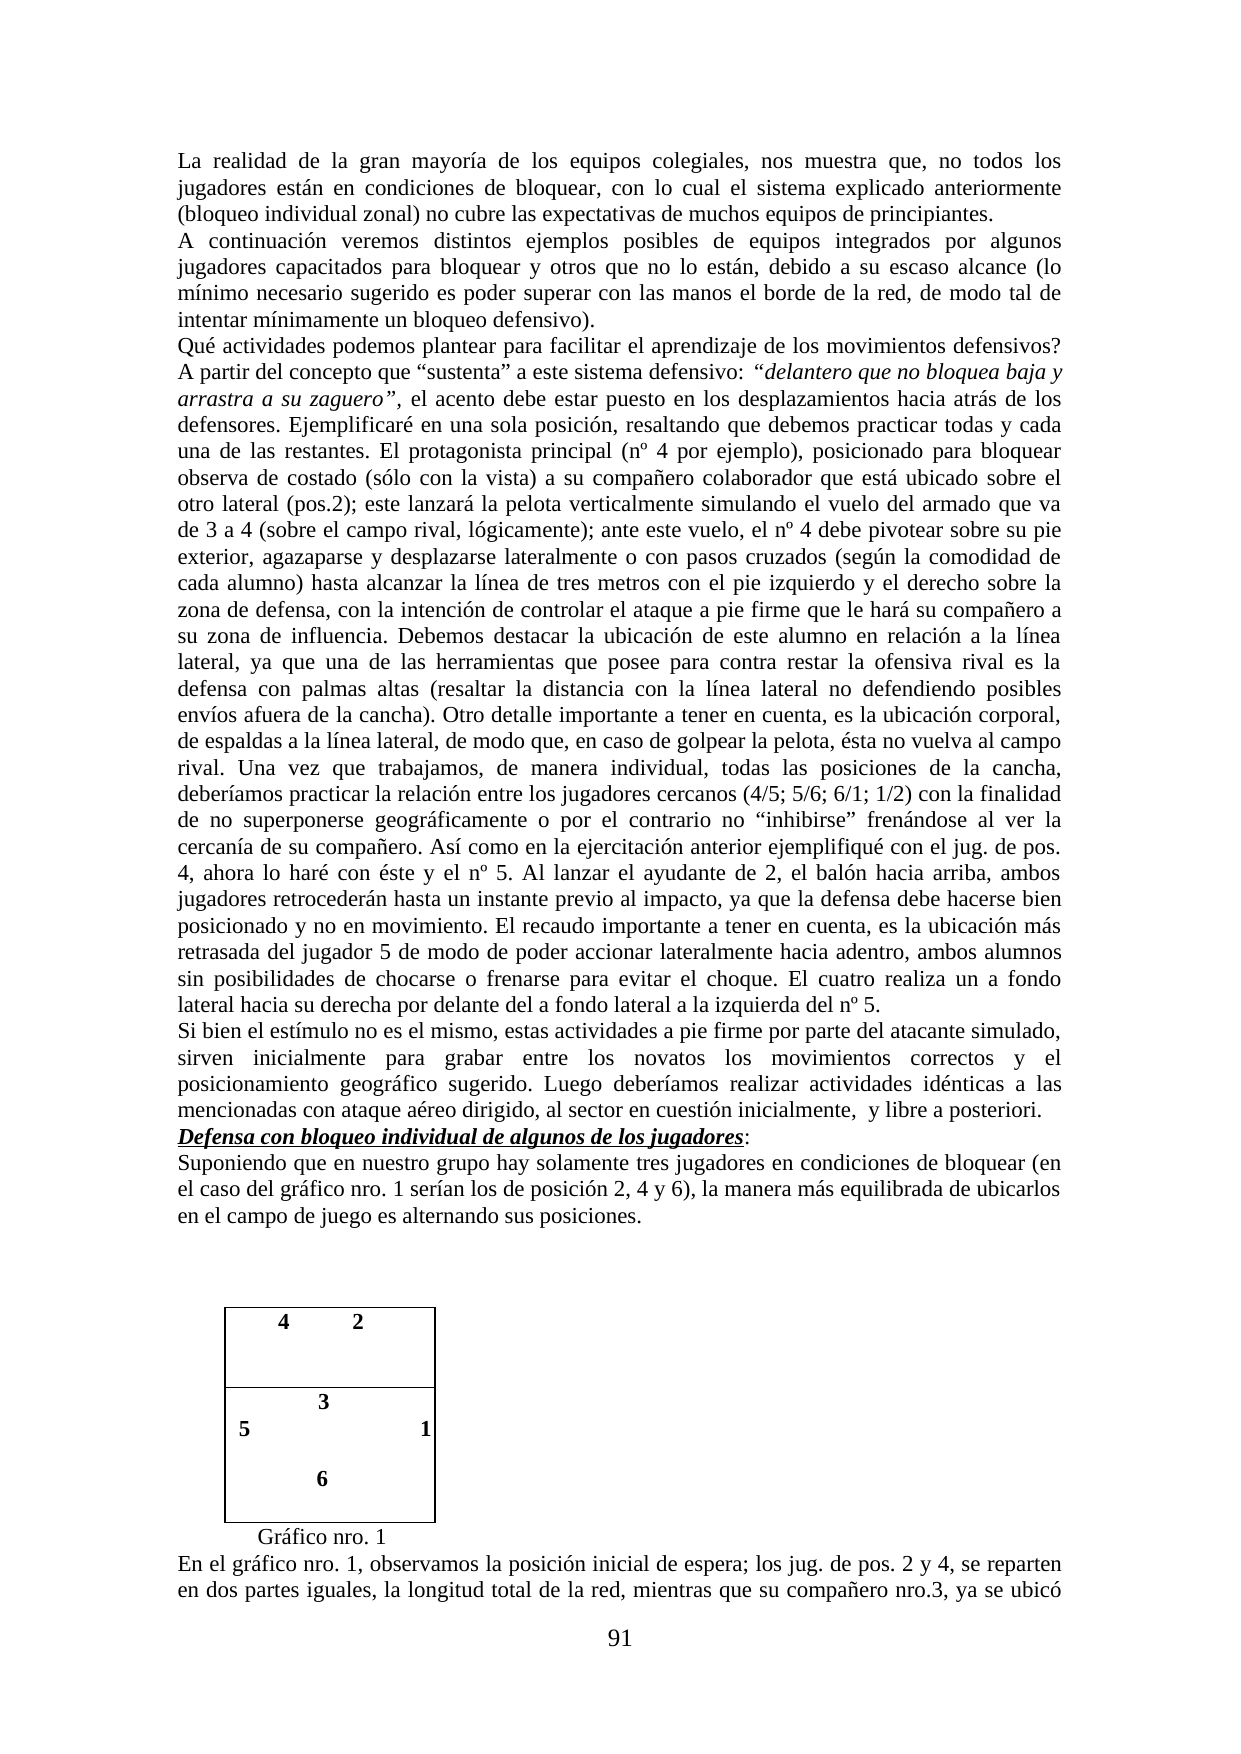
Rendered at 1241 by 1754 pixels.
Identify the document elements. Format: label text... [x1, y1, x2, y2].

text Si bien el estímulo no es el mismo, estas actividades a pie firme por parte del atacante simulado, sirven inicialmente para grabar entre los novatos los movimientos correctos y el posicionamiento geográfico sugerido. Luego deberíamos realizar actividades idénticas a las mencionadas con ataque aéreo dirigido, al sector en cuestión inicialmente, y libre a posteriori. [177, 1017, 1063, 1123]
table_header 4 2 [226, 1308, 434, 1387]
text La realidad de la gran mayoría de los equipos colegiales, nos muestra que, no todos los jugadores están en condiciones de bloquear, con lo cual el sistema explicado anteriormente (bloqueo individual zonal) no cubre las expectativas de muchos equipos de principiantes. [177, 148, 1063, 227]
text Gráfico nro. 1 [177, 1523, 1063, 1549]
text A continuación veremos distintos ejemplos posibles de equipos integrados por algunos jugadores capacitados para bloquear y otros que no lo están, debido a su escaso alcance (lo mínimo necesario sugerido es poder superar con las manos el borde de la red, de modo tal de intentar mínimamente un bloqueo defensivo). [177, 227, 1063, 332]
text Qué actividades podemos plantear para facilitar el aprendizaje de los movimientos defensivos? A partir del concepto que “sustenta” a este sistema defensivo: “delantero que no bloquea baja y arrastra a su zaguero”, el acento debe estar puesto en los desplazamientos hacia atrás de los defensores. Ejemplificaré en una sola posición, resaltando que debemos practicar todas y cada una de las restantes. El protagonista principal (nº 4 por ejemplo), posicionado para bloquear observa de costado (sólo con la vista) a su compañero colaborador que está ubicado sobre el otro lateral (pos.2); este lanzará la pelota verticalmente simulando el vuelo del armado que va de 3 a 4 (sobre el campo rival, lógicamente); ante este vuelo, el nº 4 debe pivotear sobre su pie exterior, agazaparse y desplazarse lateralmente o con pasos cruzados (según la comodidad de cada alumno) hasta alcanzar la línea de tres metros con el pie izquierdo y el derecho sobre la zona de defensa, con la intención de controlar el ataque a pie firme que le hará su compañero a su zona de influencia. Debemos destacar la ubicación de este alumno en relación a la línea lateral, ya que una de las herramientas que posee para contra restar la ofensiva rival es la defensa con palmas altas (resaltar la distancia con la línea lateral no defendiendo posibles envíos afuera de la cancha). Otro detalle importante a tener en cuenta, es la ubicación corporal, de espaldas a la línea lateral, de modo que, en caso de golpear la pelota, ésta no vuelva al campo rival. Una vez que trabajamos, de manera individual, todas las posiciones de la cancha, deberíamos practicar la relación entre los jugadores cercanos (4/5; 5/6; 6/1; 1/2) con la finalidad de no superponerse geográficamente o por el contrario no “inhibirse” frenándose al ver la cercanía de su compañero. Así como en la ejercitación anterior ejemplifiqué con el jug. de pos. 4, ahora lo haré con éste y el nº 5. Al lanzar el ayudante de 2, el balón hacia arriba, ambos jugadores retrocederán hasta un instante previo al impacto, ya que la defensa debe hacerse bien posicionado y no en movimiento. El recaudo importante a tener en cuenta, es la ubicación más retrasada del jugador 5 de modo de poder accionar lateralmente hacia adentro, ambos alumnos sin posibilidades de chocarse o frenarse para evitar el choque. El cuatro realiza un a fondo lateral hacia su derecha por delante del a fondo lateral a la izquierda del nº 5. [177, 332, 1063, 1017]
table_cell 3 1 6 [226, 1388, 434, 1522]
text Defensa con bloqueo individual de algunos de los jugadores: [177, 1123, 1063, 1149]
text Suponiendo que en nuestro grupo hay solamente tres jugadores en condiciones de bloquear (en el caso del gráfico nro. 1 serían los de posición 2, 4 y 6), la manera más equilibrada de ubicarlos en el campo de juego es alternando sus posiciones. [177, 1149, 1063, 1228]
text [177, 1549, 1063, 1602]
